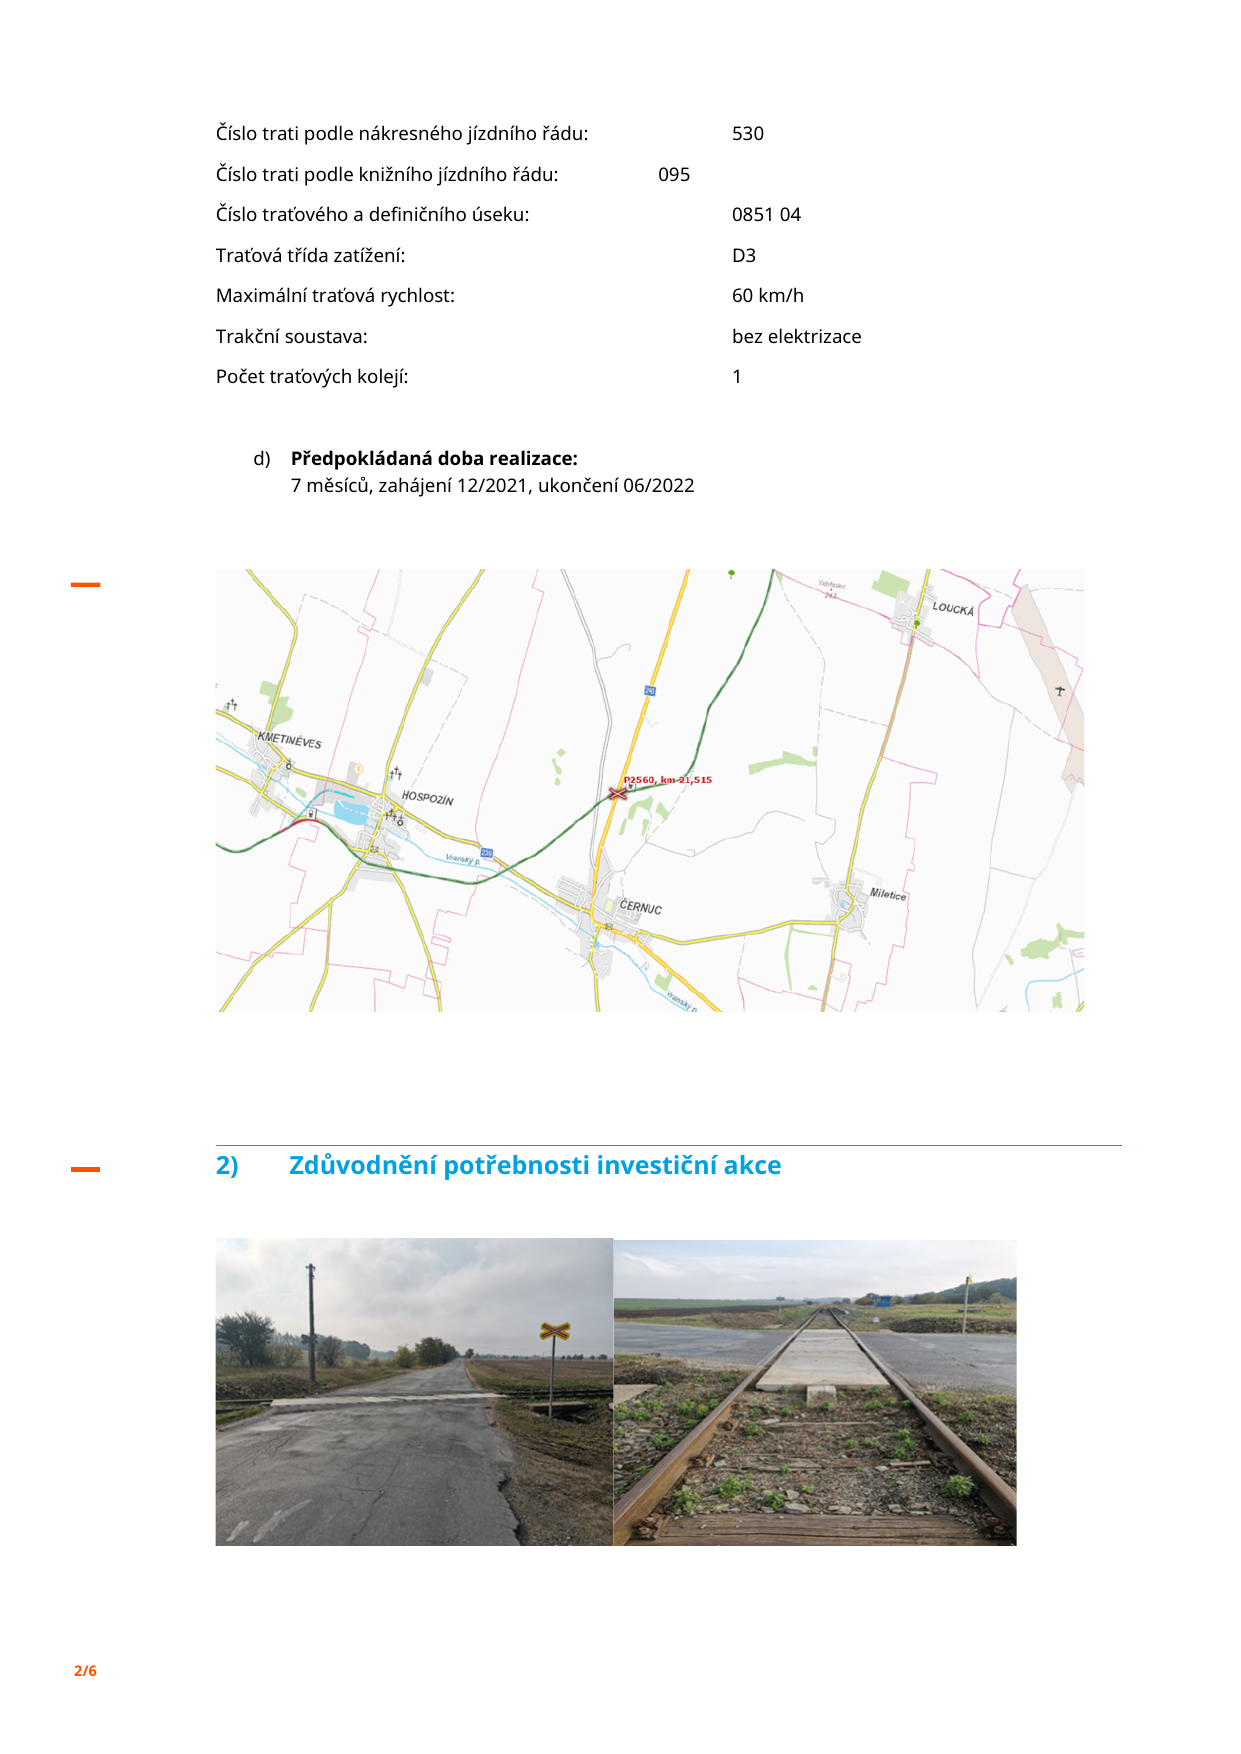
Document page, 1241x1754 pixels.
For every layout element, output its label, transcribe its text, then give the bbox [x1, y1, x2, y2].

picture [215, 569, 1085, 1012]
text Číslo traťového a definičního úseku: 0851 04 [216, 202, 1122, 227]
text Číslo trati podle nákresného jízdního řádu: 530 [216, 121, 1122, 146]
list 7 měsíců, zahájení 12/2021, ukončení 06/2022 [291, 473, 1122, 498]
text Číslo trati podle knižního jízdního řádu: 095 [216, 161, 1122, 187]
text Maximální traťová rychlost: 60 km/h [216, 283, 1122, 308]
picture [215, 1238, 1017, 1546]
text Traťová třída zatížení: D3 [216, 242, 1122, 268]
text Trakční soustava: bez elektrizace [216, 323, 1122, 349]
list Předpokládaná doba realizace: [253, 445, 1122, 470]
text Počet traťových kolejí: 1 [216, 364, 1122, 389]
subtitle 2) Zdůvodnění potřebnosti investiční akce [216, 1146, 1122, 1182]
